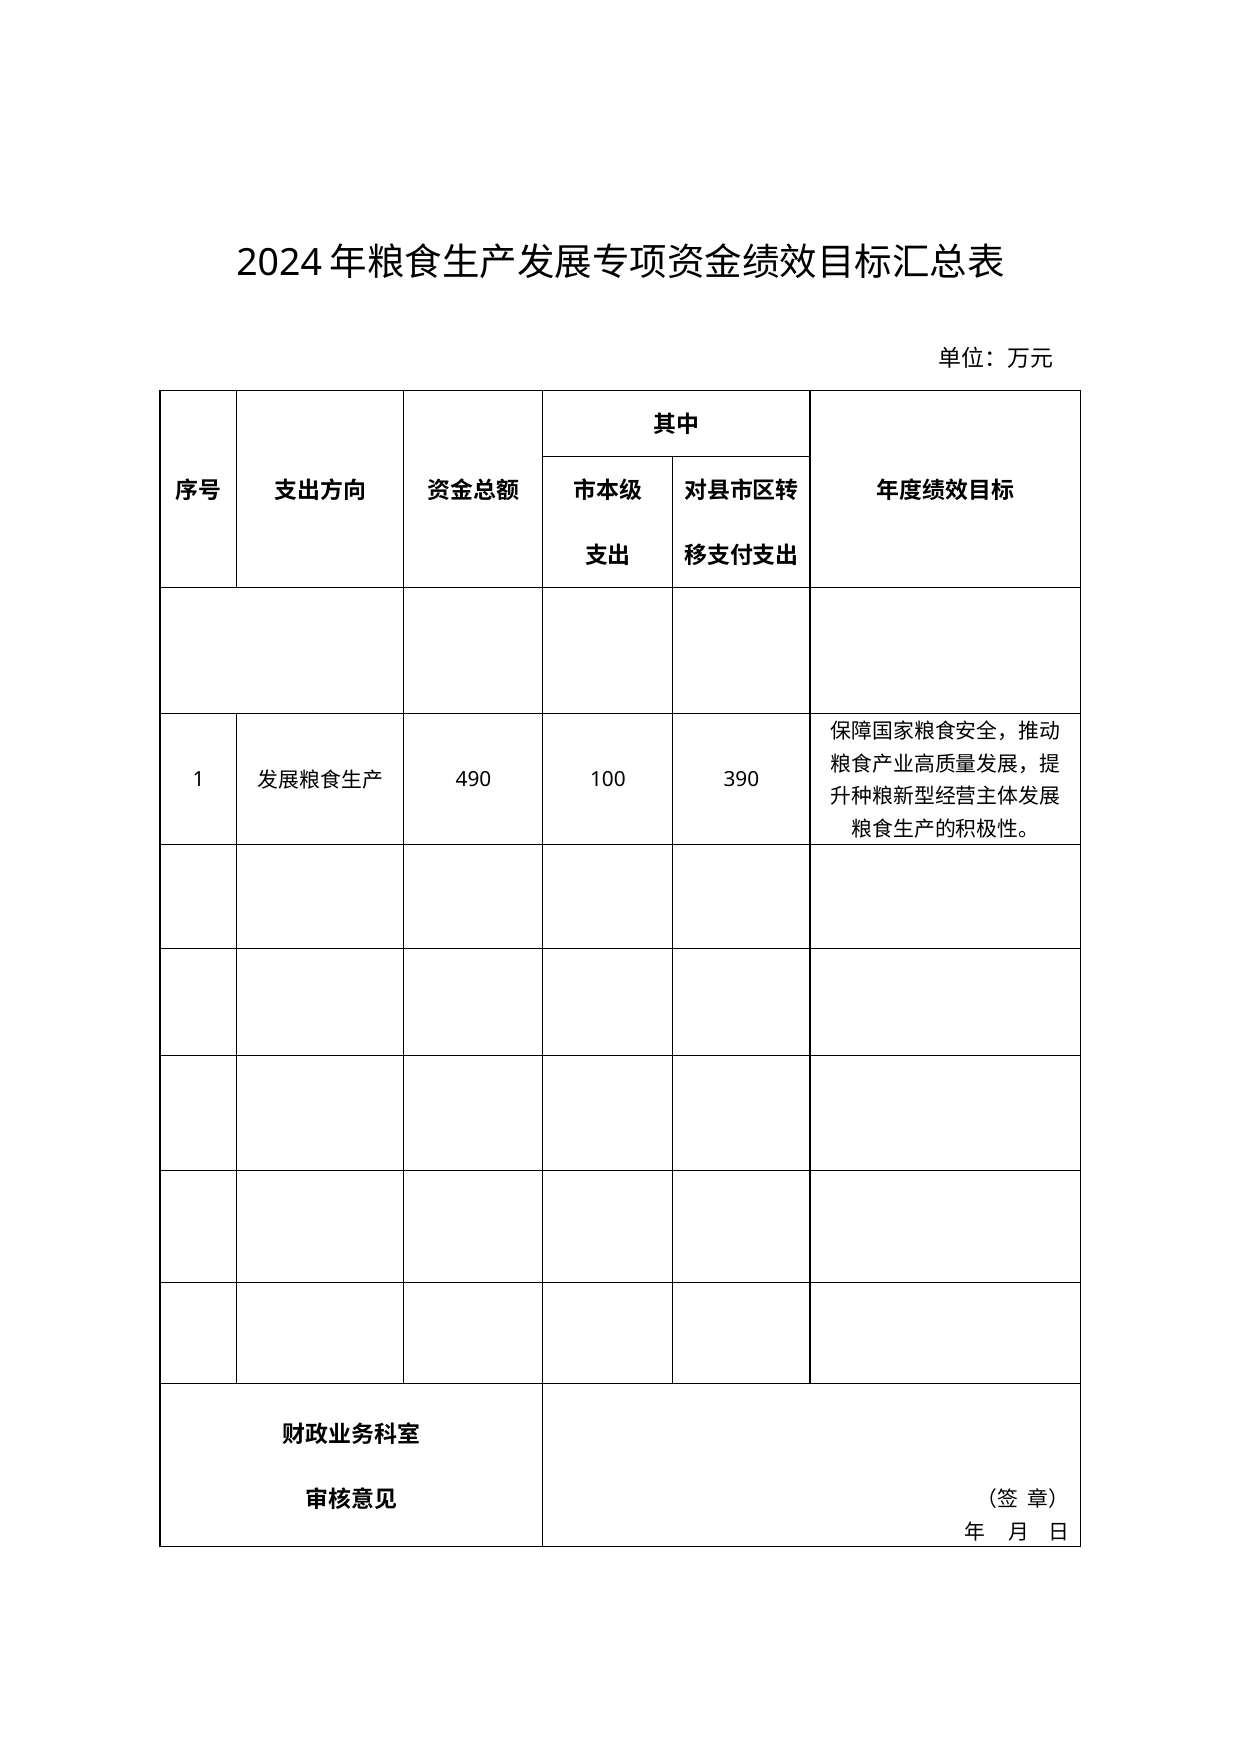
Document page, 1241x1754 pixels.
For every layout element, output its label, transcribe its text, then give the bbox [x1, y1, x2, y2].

table_cell 财政业务科室 审核意见 [161, 1384, 542, 1546]
table_cell [673, 1283, 809, 1383]
table_cell [161, 949, 236, 1055]
table_cell [543, 845, 672, 948]
table_cell [161, 1056, 236, 1170]
table_cell [673, 845, 809, 948]
table_cell [404, 1056, 542, 1170]
table_cell [811, 949, 1080, 1055]
table_header 资金总额 [404, 391, 542, 587]
table_cell [543, 1056, 672, 1170]
table_cell [161, 1171, 236, 1282]
table_cell 390 [673, 714, 809, 844]
table_header 其中 [543, 391, 809, 456]
table_cell 市本级 支出 [543, 457, 672, 587]
table_cell [161, 588, 403, 713]
table_cell [543, 949, 672, 1055]
table_cell [673, 1056, 809, 1170]
table_cell [404, 588, 542, 713]
table_cell [811, 845, 1080, 948]
table_cell [673, 949, 809, 1055]
table_cell [237, 845, 403, 948]
table_cell [161, 1283, 236, 1383]
table_cell [404, 1283, 542, 1383]
table_cell [673, 588, 809, 713]
table_cell [543, 1283, 672, 1383]
table_cell [543, 588, 672, 713]
table_cell [673, 1171, 809, 1282]
table_cell [161, 845, 236, 948]
table_cell 100 [543, 714, 672, 844]
table_header 支出方向 [237, 391, 403, 587]
table_cell [811, 1056, 1080, 1170]
table_cell （签 章） 年 月 日 [543, 1384, 1080, 1546]
table_cell 对县市区转移支付支出 [673, 457, 809, 587]
table_cell [811, 1283, 1080, 1383]
table_cell [404, 1171, 542, 1282]
table_header 序号 [161, 391, 236, 587]
table_cell [237, 1283, 403, 1383]
table_cell 保障国家粮食安全，推动粮食产业高质量发展，提升种粮新型经营主体发展粮食生产的积极性。 [811, 714, 1080, 844]
table_header 年度绩效目标 [811, 391, 1080, 587]
table_cell 490 [404, 714, 542, 844]
table_cell [811, 1171, 1080, 1282]
table_cell [237, 1171, 403, 1282]
table_cell 发展粮食生产 [237, 714, 403, 844]
table_cell [237, 1056, 403, 1170]
text 2024年粮食生产发展专项资金绩效目标汇总表 [187, 227, 1053, 292]
text 单位：万元 [187, 324, 1053, 389]
table_cell [237, 949, 403, 1055]
table_cell [811, 588, 1080, 713]
table_cell [543, 1171, 672, 1282]
table_cell 1 [161, 714, 236, 844]
table_cell [404, 845, 542, 948]
table_cell [404, 949, 542, 1055]
